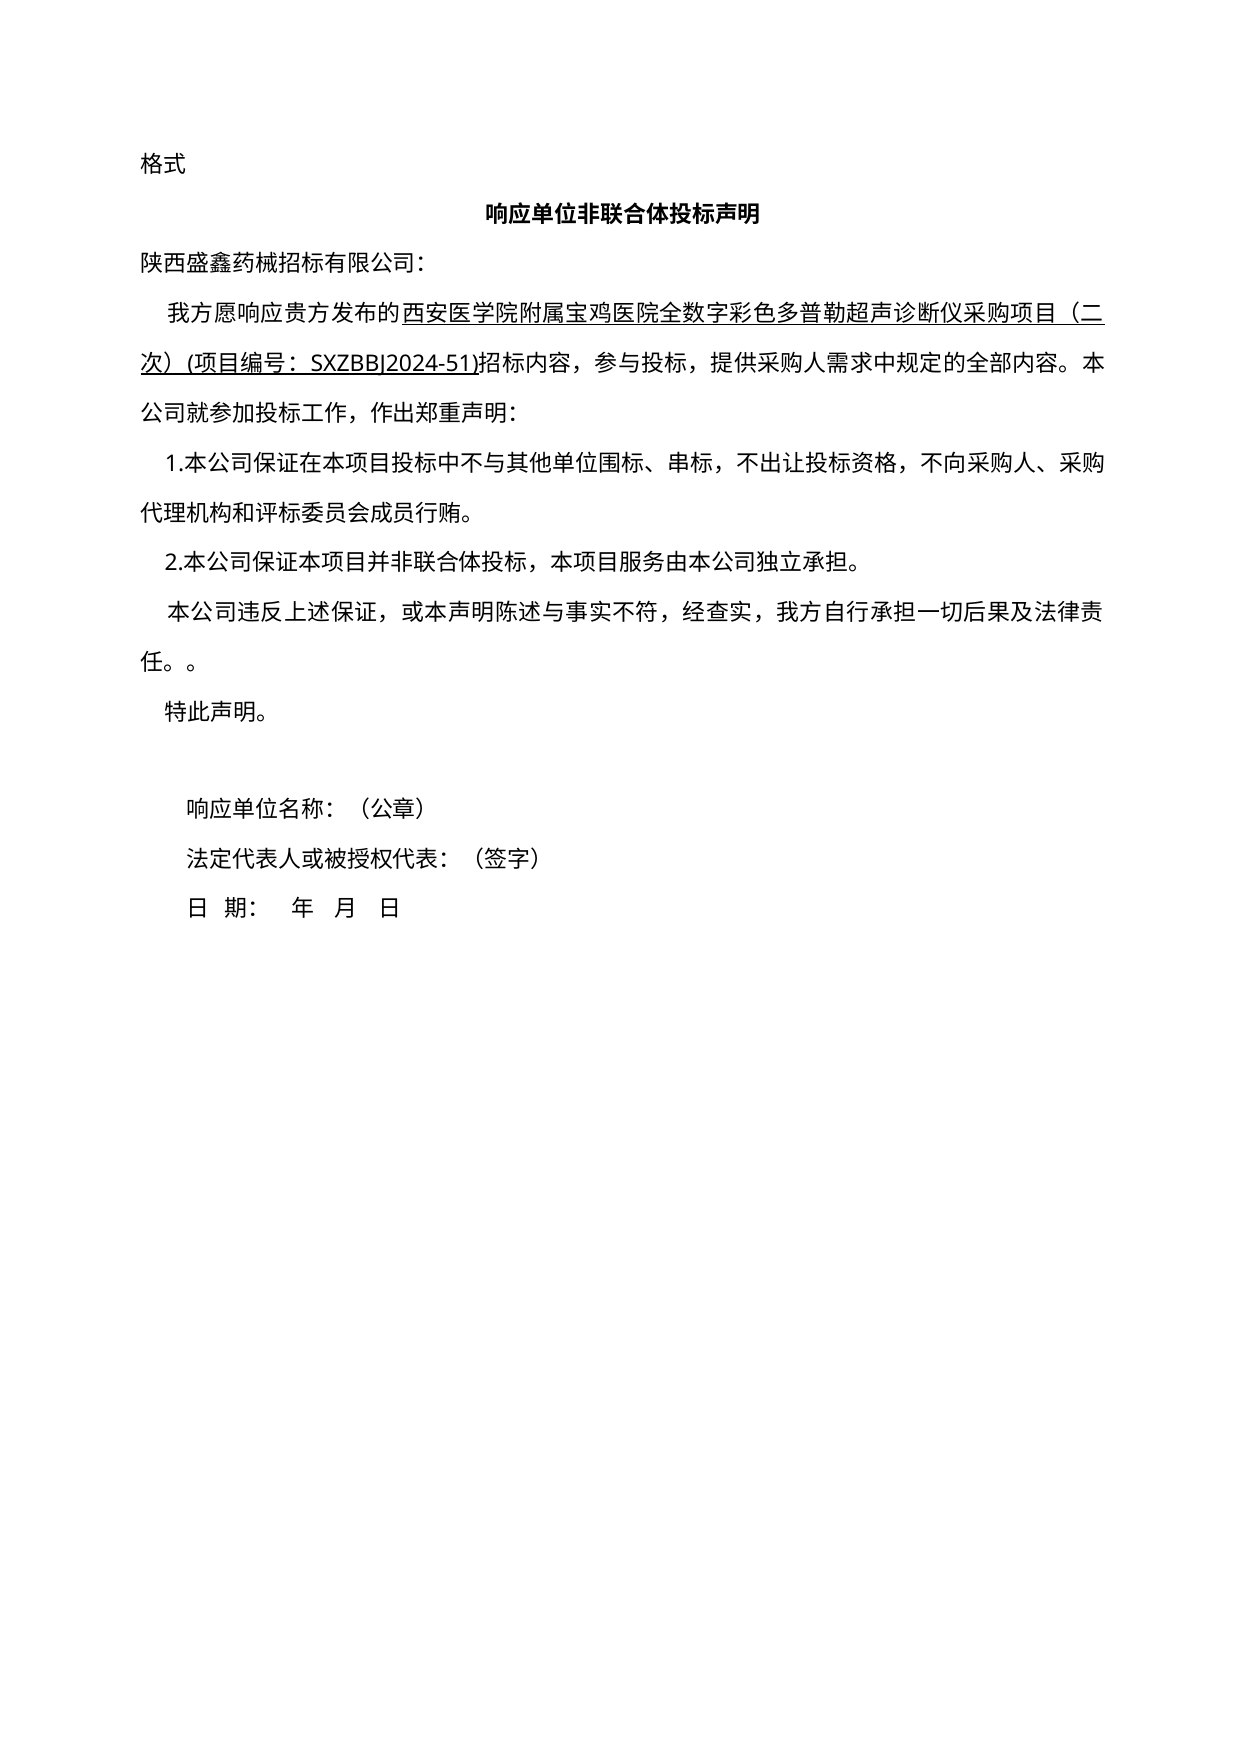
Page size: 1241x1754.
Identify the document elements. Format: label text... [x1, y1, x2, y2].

text 响应单位名称：（公章） [141, 791, 1106, 824]
text 特此声明。 [141, 694, 1106, 727]
text 法定代表人或被授权代表：（签字） [141, 840, 1106, 874]
text 格式 [141, 146, 1106, 179]
text 1.本公司保证在本项目投标中不与其他单位围标、串标，不出让投标资格，不向采购人、采购代理机构和评标委员会成员行贿。 [141, 444, 1106, 528]
text 我方愿响应贵方发布的西安医学院附属宝鸡医院全数字彩色多普勒超声诊断仪采购项目（二次）(项目编号：SXZBBJ2024-51)招标内容，参与投标，提供采购人需求中规定的全部内容。本公司就参加投标工作，作出郑重声明： [141, 295, 1106, 428]
text 响应单位非联合体投标声明 [141, 196, 1106, 229]
text 陕西盛鑫药械招标有限公司： [141, 245, 1106, 278]
text 2.本公司保证本项目并非联合体投标，本项目服务由本公司独立承担。 [141, 544, 1106, 578]
text 本公司违反上述保证，或本声明陈述与事实不符，经查实，我方自行承担一切后果及法律责任。。 [141, 594, 1106, 677]
text 日 期： 年 月 日 [141, 890, 1106, 923]
